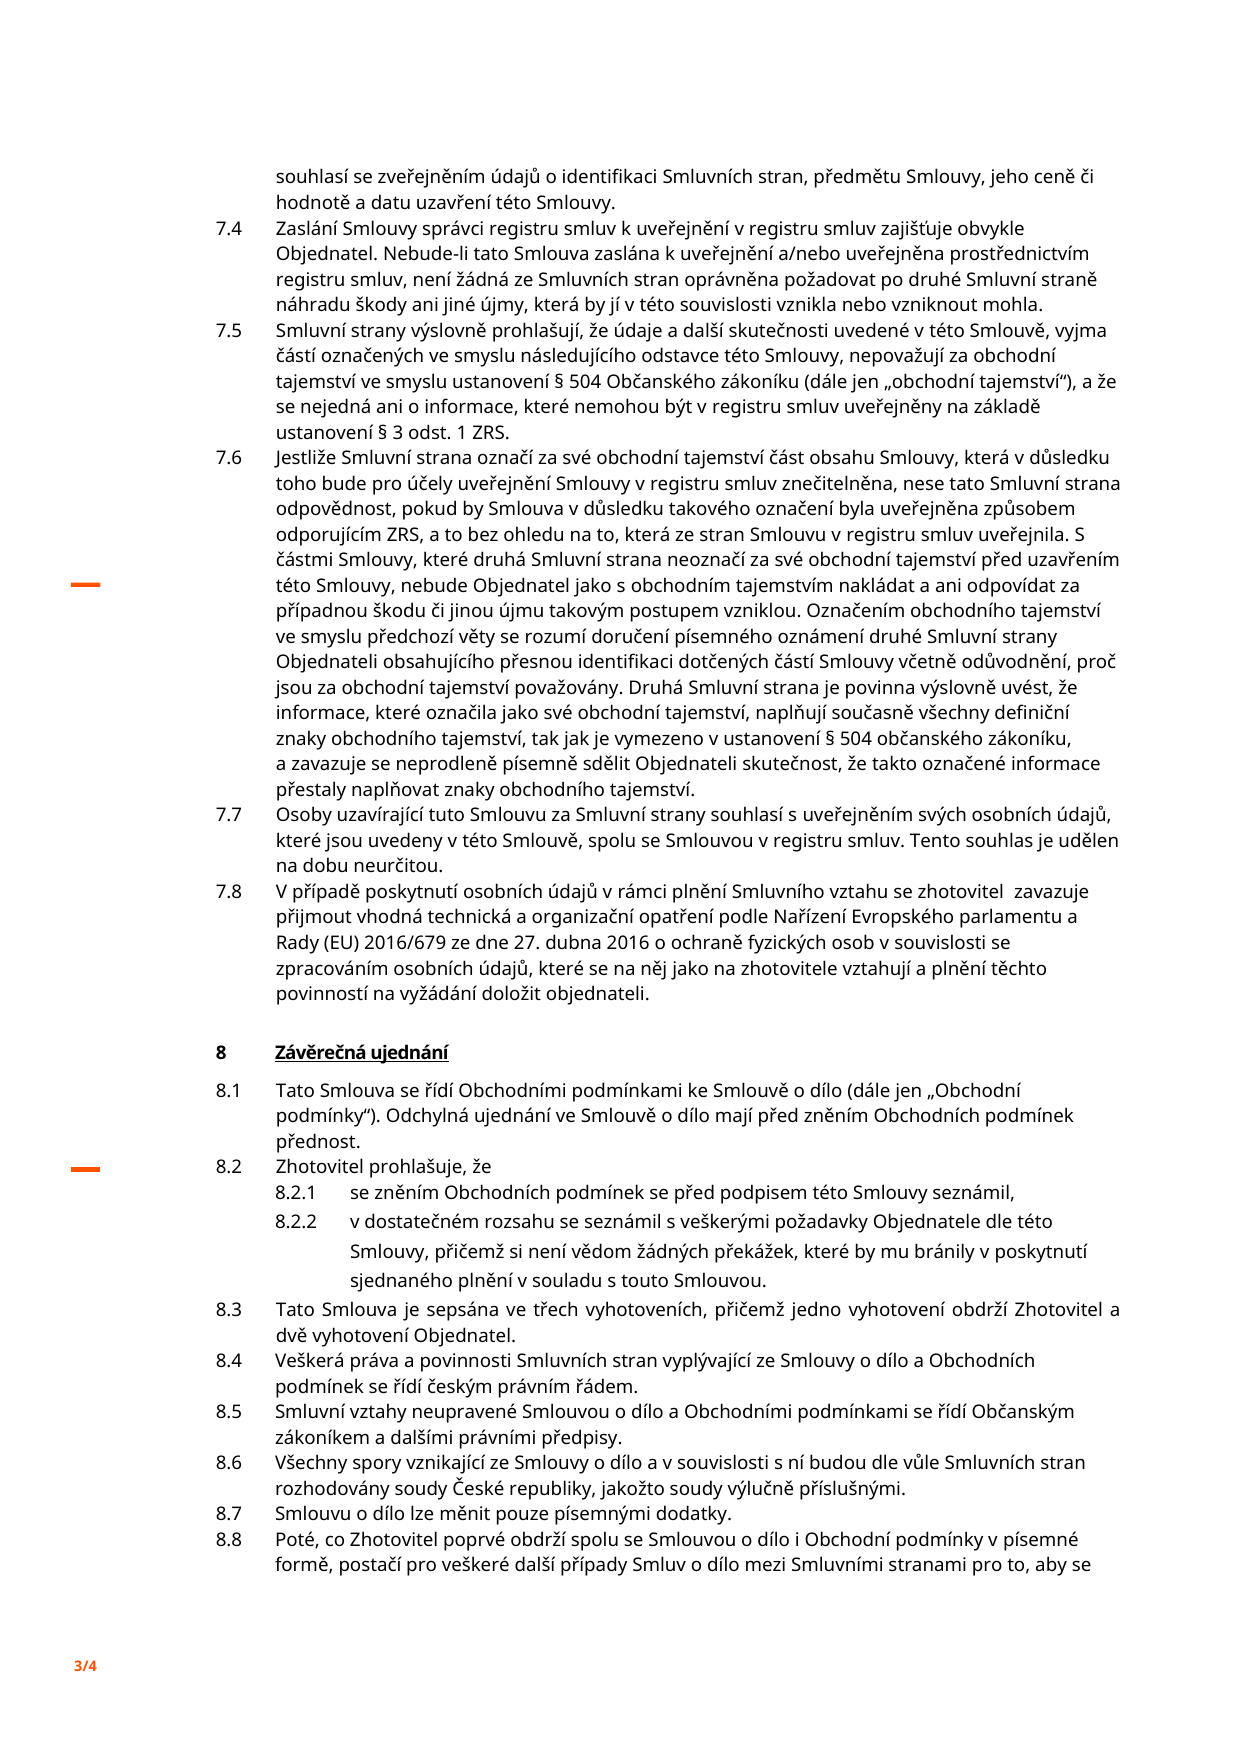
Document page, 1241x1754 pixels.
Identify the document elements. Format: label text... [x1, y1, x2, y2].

subtitle Osoby uzavírající tuto Smlouvu za Smluvní strany souhlasí s uveřejněním svých osobních údajů, které jsou uvedeny v této Smlouvě, spolu se Smlouvou v registru smluv. Tento souhlas je udělen na dobu neurčitou. [216, 802, 1122, 878]
subtitle Smlouvu o dílo lze měnit pouze písemnými dodatky. [216, 1501, 1122, 1526]
subtitle Tato Smlouva se řídí Obchodními podmínkami ke Smlouvě o dílo (dále jen „Obchodní podmínky“). Odchylná ujednání ve Smlouvě o dílo mají před zněním Obchodních podmínek přednost. [216, 1077, 1122, 1154]
subtitle v dostatečném rozsahu se seznámil s veškerými požadavky Objednatele dle této Smlouvy, přičemž si není vědom žádných překážek, které by mu bránily v poskytnutí sjednaného plnění v souladu s touto Smlouvou. [275, 1209, 1122, 1293]
subtitle Veškerá práva a povinnosti Smluvních stran vyplývající ze Smlouvy o dílo a Obchodních podmínek se řídí českým právním řádem. [216, 1347, 1122, 1398]
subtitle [216, 164, 1122, 215]
subtitle se zněním Obchodních podmínek se před podpisem této Smlouvy seznámil, [275, 1179, 1122, 1205]
subtitle Zaslání Smlouvy správci registru smluv k uveřejnění v registru smluv zajišťuje obvykle Objednatel. Nebude-li tato Smlouva zaslána k uveřejnění a/nebo uveřejněna prostřednictvím registru smluv, není žádná ze Smluvních stran oprávněna požadovat po druhé Smluvní straně náhradu škody ani jiné újmy, která by jí v této souvislosti vznikla nebo vzniknout mohla. [216, 215, 1122, 317]
subtitle Zhotovitel prohlašuje, že [216, 1154, 1122, 1179]
subtitle Smluvní vztahy neupravené Smlouvou o dílo a Obchodními podmínkami se řídí Občanským zákoníkem a dalšími právními předpisy. [216, 1398, 1122, 1449]
subtitle Závěrečná ujednání [216, 1039, 1122, 1065]
subtitle Smluvní strany výslovně prohlašují, že údaje a další skutečnosti uvedené v této Smlouvě, vyjma částí označených ve smyslu následujícího odstavce této Smlouvy, nepovažují za obchodní tajemství ve smyslu ustanovení § 504 Občanského zákoníku (dále jen „obchodní tajemství“), a že se nejedná ani o informace, které nemohou být v registru smluv uveřejněny na základě ustanovení § 3 odst. 1 ZRS. [216, 317, 1122, 444]
subtitle Všechny spory vznikající ze Smlouvy o dílo a v souvislosti s ní budou dle vůle Smluvních stran rozhodovány soudy České republiky, jakožto soudy výlučně příslušnými. [216, 1449, 1122, 1501]
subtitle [216, 1526, 1122, 1577]
subtitle Jestliže Smluvní strana označí za své obchodní tajemství část obsahu Smlouvy, která v důsledku toho bude pro účely uveřejnění Smlouvy v registru smluv znečitelněna, nese tato Smluvní strana odpovědnost, pokud by Smlouva v důsledku takového označení byla uveřejněna způsobem odporujícím ZRS, a to bez ohledu na to, která ze stran Smlouvu v registru smluv uveřejnila. S částmi Smlouvy, které druhá Smluvní strana neoznačí za své obchodní tajemství před uzavřením této Smlouvy, nebude Objednatel jako s obchodním tajemstvím nakládat a ani odpovídat za případnou škodu či jinou újmu takovým postupem vzniklou. Označením obchodního tajemství ve smyslu předchozí věty se rozumí doručení písemného oznámení druhé Smluvní strany Objednateli obsahujícího přesnou identifikaci dotčených částí Smlouvy včetně odůvodnění, proč jsou za obchodní tajemství považovány. Druhá Smluvní strana je povinna výslovně uvést, že informace, které označila jako své obchodní tajemství, naplňují současně všechny definiční znaky obchodního tajemství, tak jak je vymezeno v ustanovení § 504 občanského zákoníku, a zavazuje se neprodleně písemně sdělit Objednateli skutečnost, že takto označené informace přestaly naplňovat znaky obchodního tajemství. [216, 444, 1122, 802]
subtitle V případě poskytnutí osobních údajů v rámci plnění Smluvního vztahu se zhotovitel zavazuje přijmout vhodná technická a organizační opatření podle Nařízení Evropského parlamentu a Rady (EU) 2016/679 ze dne 27. dubna 2016 o ochraně fyzických osob v souvislosti se zpracováním osobních údajů, které se na něj jako na zhotovitele vztahují a plnění těchto povinností na vyžádání doložit objednateli. [216, 878, 1122, 1006]
subtitle Tato Smlouva je sepsána ve třech vyhotoveních, přičemž jedno vyhotovení obdrží Zhotovitel a dvě vyhotovení Objednatel. [216, 1296, 1122, 1347]
